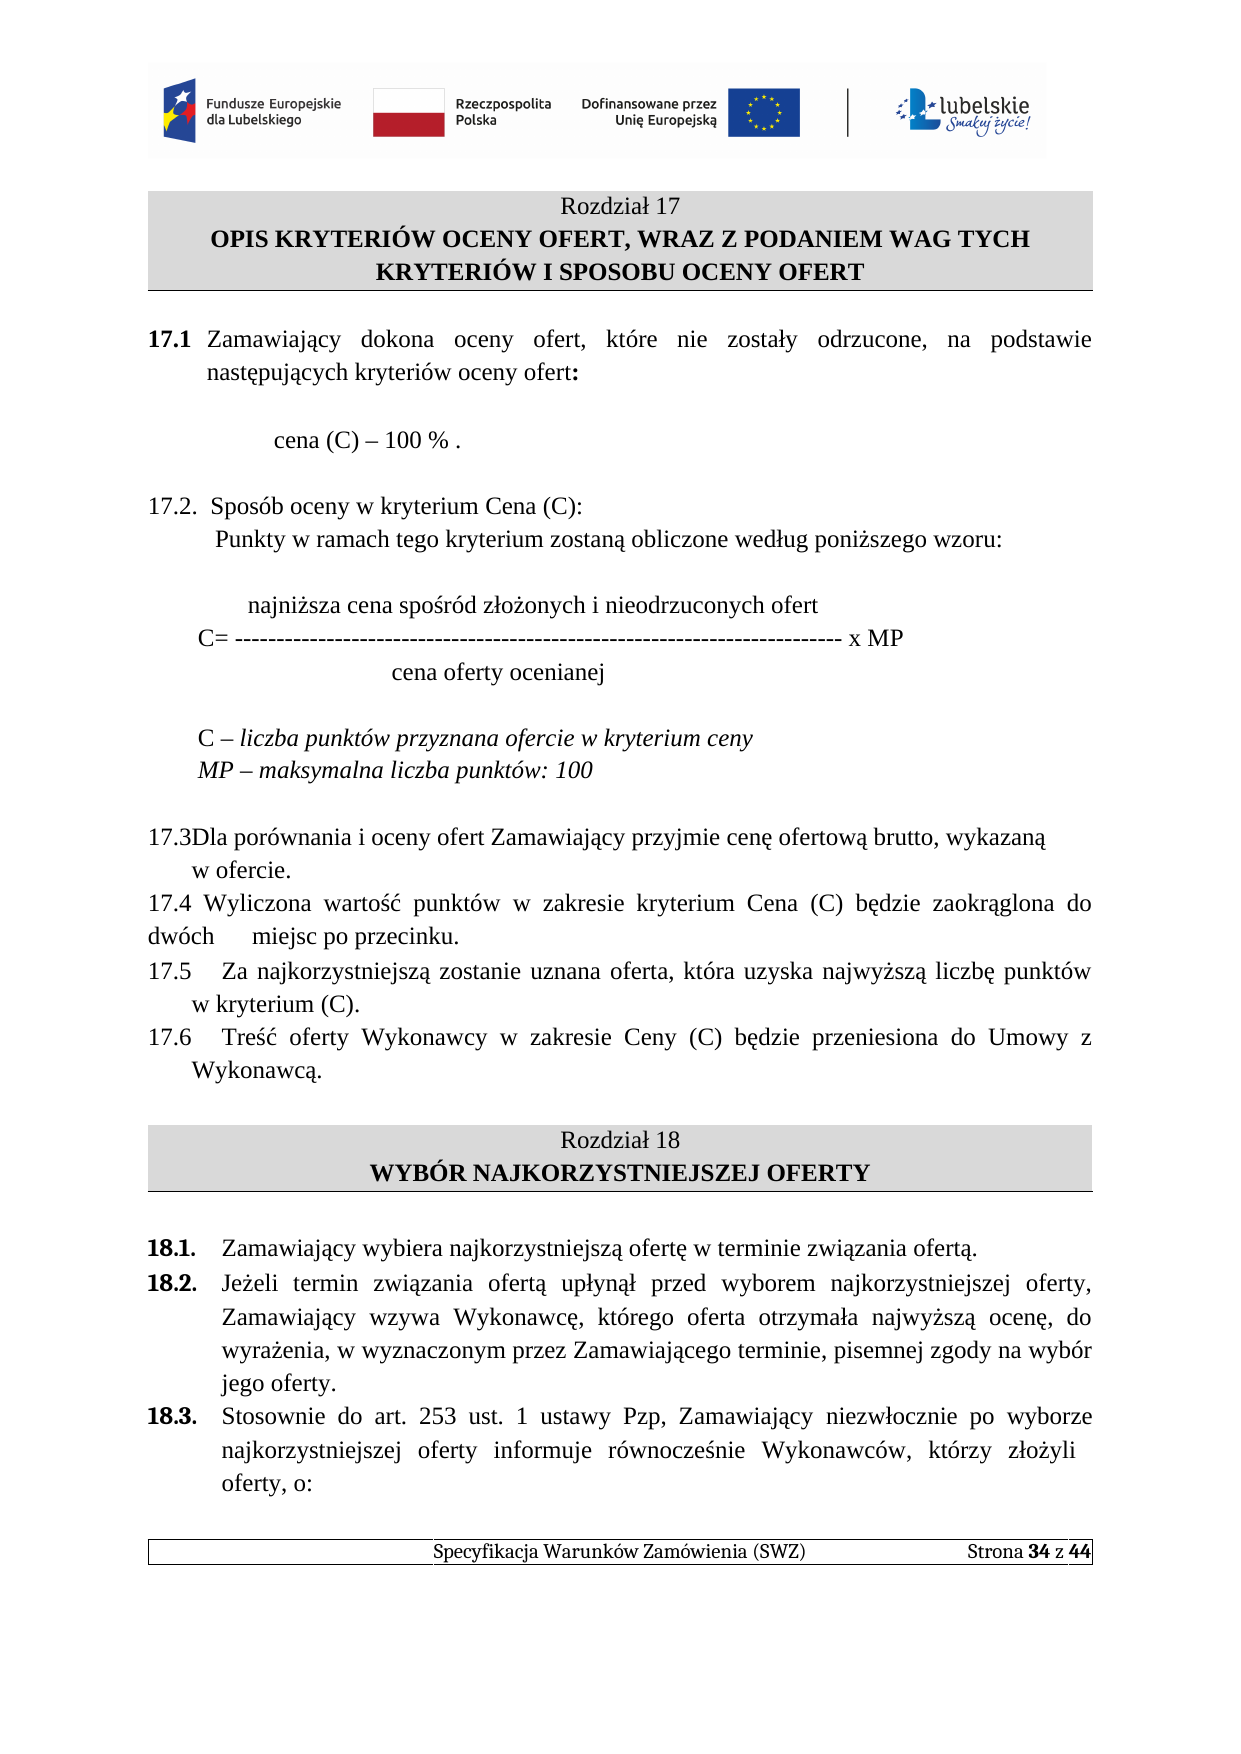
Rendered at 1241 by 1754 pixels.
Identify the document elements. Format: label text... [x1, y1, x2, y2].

text cena oferty ocenianej [148, 657, 1093, 685]
list Za najkorzystniejszą zostanie uznana oferta, która uzyska najwyższą liczbę punktów w kryterium (C). [148, 956, 1093, 1018]
list Treść oferty Wykonawcy w zakresie Ceny (C) będzie przeniesiona do Umowy z Wykonawcą. [148, 1022, 1093, 1084]
text najniższa cena spośród złożonych i nieodrzuconych ofert [148, 591, 1093, 619]
list Zamawiający dokona oceny ofert, które nie zostały odrzucone, na podstawie następujących kryteriów oceny ofert: [148, 324, 1093, 386]
list Zamawiający wybiera najkorzystniejszą ofertę w terminie związania ofertą. [148, 1233, 1093, 1262]
text C – liczba punktów przyznana ofercie w kryterium ceny [148, 723, 1093, 751]
list Jeżeli termin związania ofertą upłynął przed wyborem najkorzystniejszej oferty, Zamawiający wzywa Wykonawcę, którego oferta otrzymała najwyższą ocenę, do wyrażenia, w wyznaczonym przez Zamawiającego terminie, pisemnej zgody na wybór jego oferty. [148, 1268, 1093, 1397]
list Stosownie do art. 253 ust. 1 ustawy Pzp, Zamawiający niezwłocznie po wyborze najkorzystniejszej oferty informuje równocześnie Wykonawców, którzy złożyli oferty, o: [148, 1401, 1093, 1496]
text 17.3Dla porównania i oceny ofert Zamawiający przyjmie cenę ofertową brutto, wykazaną w ofercie. [148, 822, 1093, 883]
text Punkty w ramach tego kryterium zostaną obliczone według poniższego wzoru: [162, 524, 1093, 553]
table_header Rozdział 17 OPIS KRYTERIÓW OCENY OFERT, WRAZ Z PODANIEM WAG TYCH KRYTERIÓW I SPOSOBU OCENY OFERT [148, 191, 1093, 290]
text 17.2. Sposób oceny w kryterium Cena (C): [148, 491, 1093, 520]
table_header Rozdział 18 WYBÓR NAJKORZYSTNIEJSZEJ OFERTY [148, 1125, 1092, 1191]
picture [147, 62, 1047, 159]
text cena (C) – 100 % . [274, 425, 1093, 454]
text C= ------------------------------------------------------------------------- x MP [148, 623, 1093, 652]
text MP – maksymalna liczba punktów: 100 [148, 756, 1093, 784]
text 17.4 Wyliczona wartość punktów w zakresie kryterium Cena (C) będzie zaokrąglona do dwóch miejsc po przecinku. [148, 888, 1093, 949]
